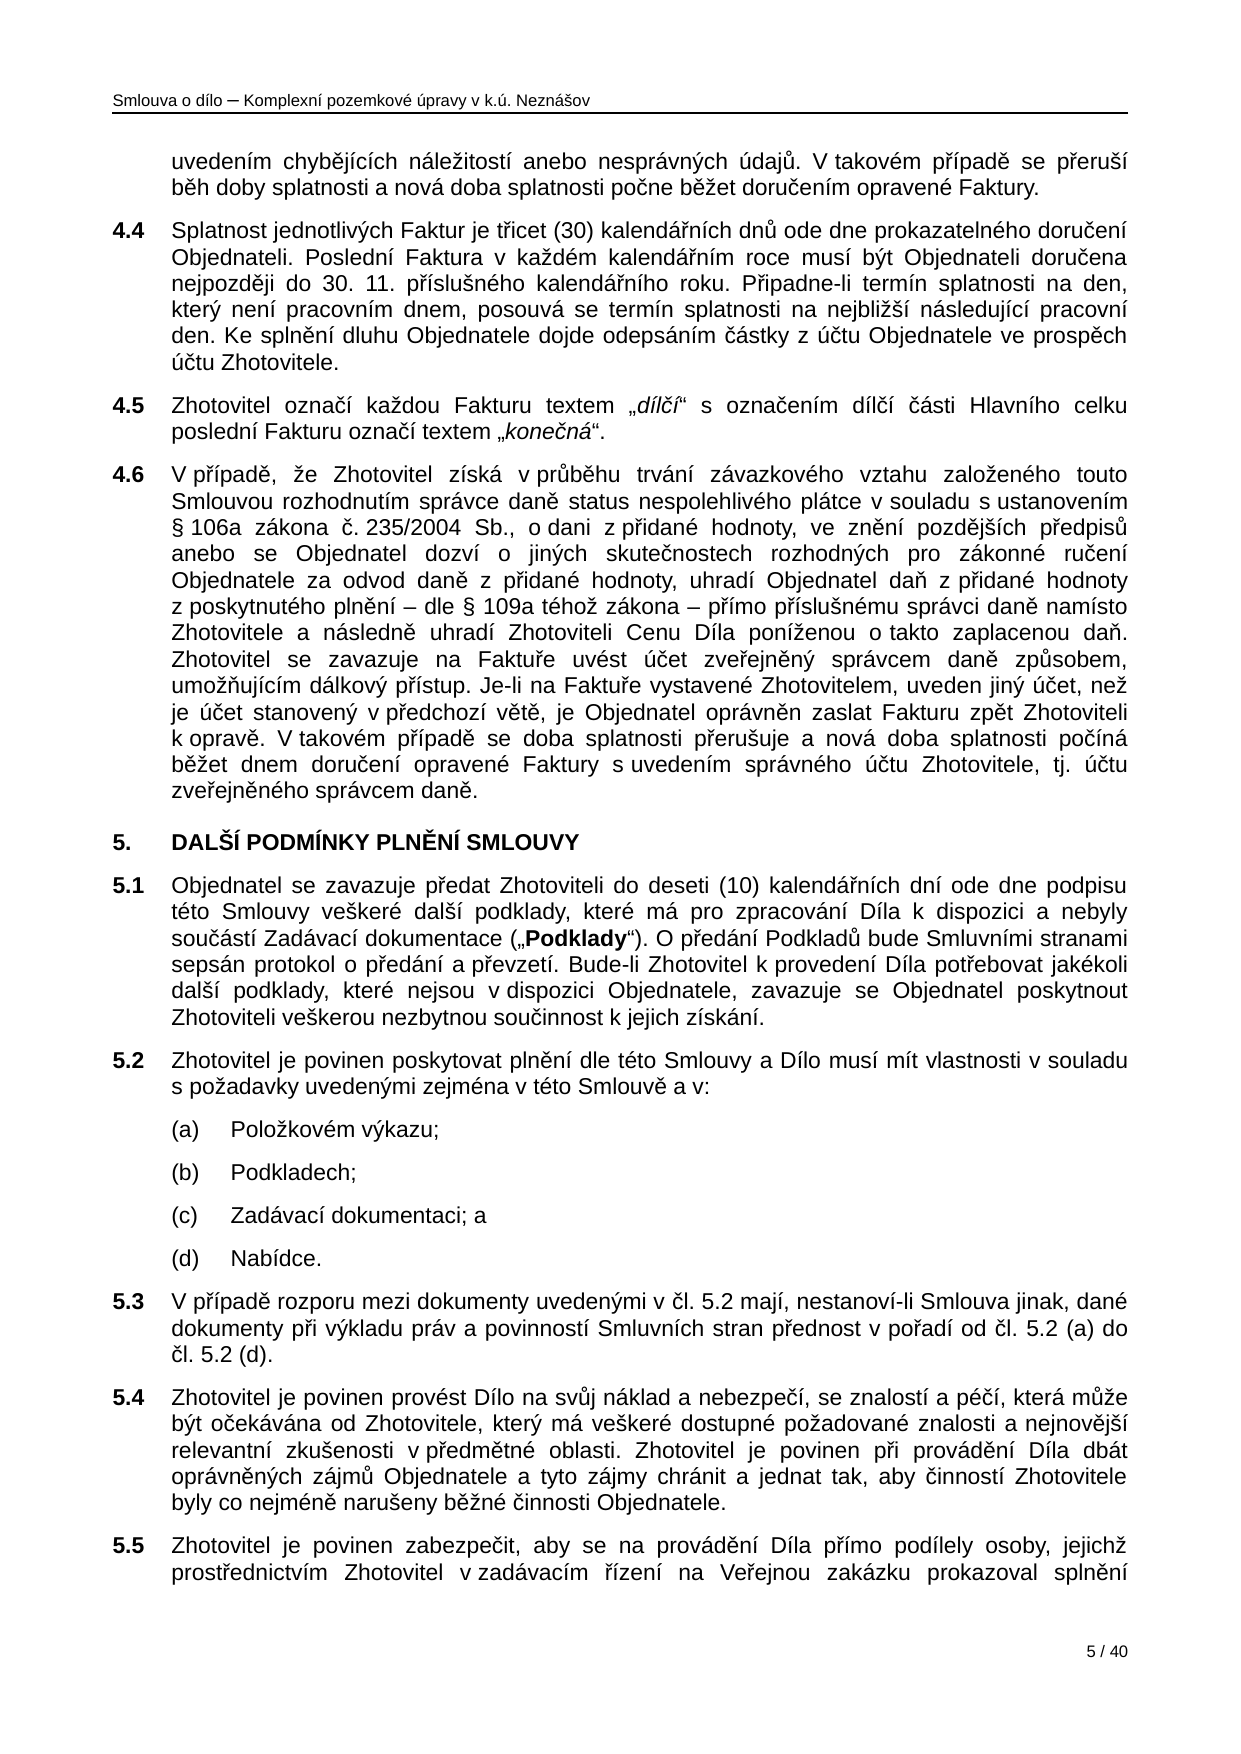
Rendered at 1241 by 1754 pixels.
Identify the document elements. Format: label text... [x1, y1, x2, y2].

text V případě rozporu mezi dokumenty uvedenými v čl. 5.2 mají, nestanoví-li Smlouva jinak, dané dokumenty při výkladu práv a povinností Smluvních stran přednost v pořadí od čl. 5.2 (a) do čl. 5.2 (d). [112, 1288, 1128, 1367]
list Zadávací dokumentaci; a [171, 1202, 1128, 1228]
text Další podmínky Plnění smlouvy [112, 829, 1128, 855]
text Splatnost jednotlivých Faktur je třicet (30) kalendářních dnů ode dne prokazatelného doručení Objednateli. Poslední Faktura v každém kalendářním roce musí být Objednateli doručena nejpozději do 30. 11. příslušného kalendářního roku. Připadne-li termín splatnosti na den, který není pracovním dnem, posouvá se termín splatnosti na nejbližší následující pracovní den. Ke splnění dluhu Objednatele dojde odepsáním částky z účtu Objednatele ve prospěch účtu Zhotovitele. [112, 217, 1128, 375]
list Podkladech; [171, 1159, 1128, 1185]
list Nabídce. [171, 1245, 1128, 1271]
list Položkovém výkazu; [171, 1116, 1128, 1142]
text V případě, že Zhotovitel získá v průběhu trvání závazkového vztahu založeného touto Smlouvou rozhodnutím správce daně status nespolehlivého plátce v souladu s ustanovením § 106a zákona č. 235/2004 Sb., o dani z přidané hodnoty, ve znění pozdějších předpisů anebo se Objednatel dozví o jiných skutečnostech rozhodných pro zákonné ručení Objednatele za odvod daně z přidané hodnoty, uhradí Objednatel daň z přidané hodnoty z poskytnutého plnění – dle § 109a téhož zákona – přímo příslušnému správci daně namísto Zhotovitele a následně uhradí Zhotoviteli Cenu Díla poníženou o takto zaplacenou daň. Zhotovitel se zavazuje na Faktuře uvést účet zveřejněný správcem daně způsobem, umožňujícím dálkový přístup. Je-li na Faktuře vystavené Zhotovitelem, uveden jiný účet, než je účet stanovený v předchozí větě, je Objednatel oprávněn zaslat Fakturu zpět Zhotoviteli k opravě. V takovém případě se doba splatnosti přerušuje a nová doba splatnosti počíná běžet dnem doručení opravené Faktury s uvedením správného účtu Zhotovitele, tj. účtu zveřejněného správcem daně. [112, 461, 1128, 804]
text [112, 148, 1128, 200]
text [112, 1532, 1128, 1585]
text Zhotovitel je povinen poskytovat plnění dle této Smlouvy a Dílo musí mít vlastnosti v souladu s požadavky uvedenými zejména v této Smlouvě a v: [112, 1047, 1128, 1099]
text Zhotovitel označí každou Fakturu textem „dílčí“ s označením dílčí části Hlavního celku poslední Fakturu označí textem „konečná“. [112, 392, 1128, 444]
text Objednatel se zavazuje předat Zhotoviteli do deseti (10) kalendářních dní ode dne podpisu této Smlouvy veškeré další podklady, které má pro zpracování Díla k dispozici a nebyly součástí Zadávací dokumentace („Podklady“). O předání Podkladů bude Smluvními stranami sepsán protokol o předání a převzetí. Bude-li Zhotovitel k provedení Díla potřebovat jakékoli další podklady, které nejsou v dispozici Objednatele, zavazuje se Objednatel poskytnout Zhotoviteli veškerou nezbytnou součinnost k jejich získání. [112, 872, 1128, 1030]
text Zhotovitel je povinen provést Dílo na svůj náklad a nebezpečí, se znalostí a péčí, která může být očekávána od Zhotovitele, který má veškeré dostupné požadované znalosti a nejnovější relevantní zkušenosti v předmětné oblasti. Zhotovitel je povinen při provádění Díla dbát oprávněných zájmů Objednatele a tyto zájmy chránit a jednat tak, aby činností Zhotovitele byly co nejméně narušeny běžné činnosti Objednatele. [112, 1384, 1128, 1516]
